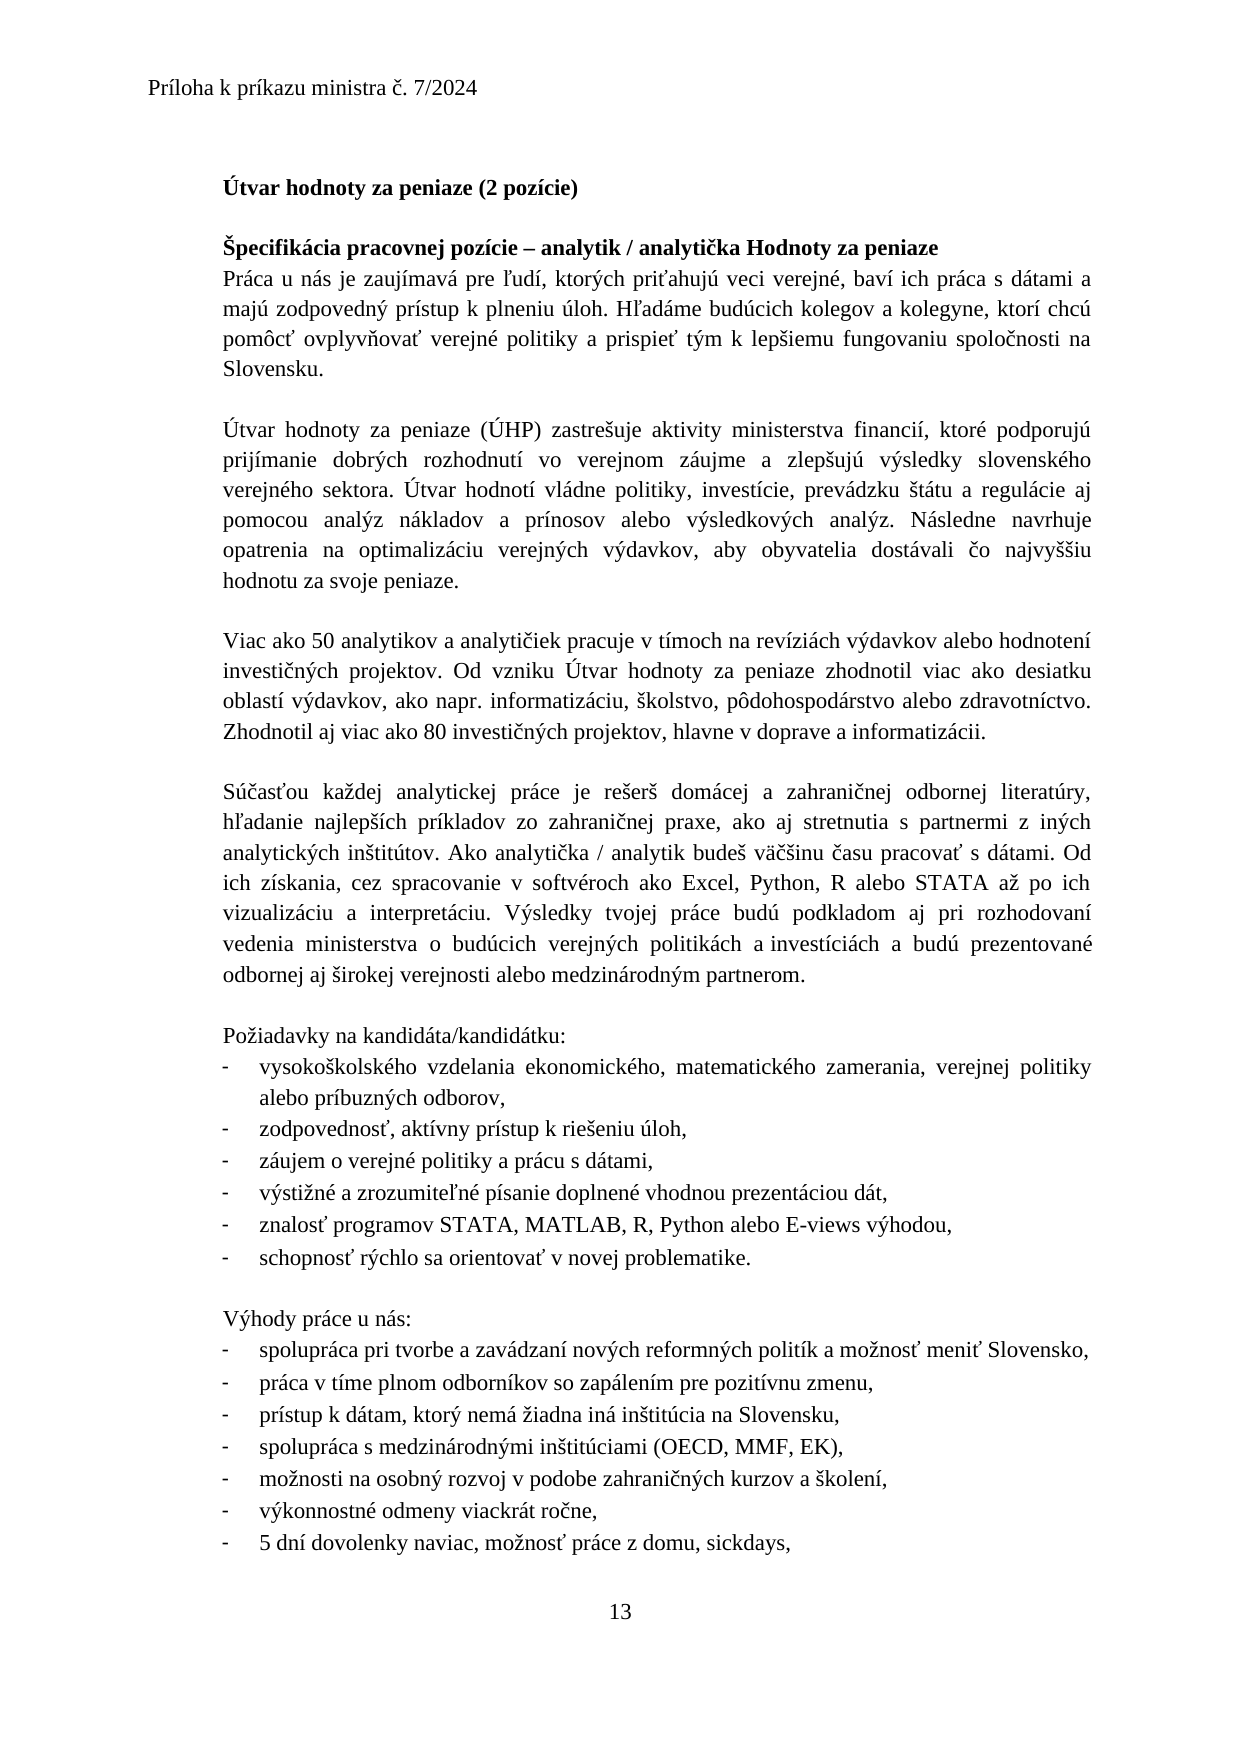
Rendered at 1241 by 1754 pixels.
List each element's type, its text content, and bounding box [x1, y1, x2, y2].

list 5 dní dovolenky naviac, možnosť práce z domu, sickdays, [222, 1528, 1093, 1557]
list Útvar hodnoty za peniaze (2 pozície) [223, 174, 1093, 200]
list Viac ako 50 analytikov a analytičiek pracuje v tímoch na revíziách výdavkov alebo hodnotení investičných projektov. Od vzniku Útvar hodnoty za peniaze zhodnotil viac ako desiatku oblastí výdavkov, ako napr. informatizáciu, školstvo, pôdohospodárstvo alebo zdravotníctvo. Zhodnotil aj viac ako 80 investičných projektov, hlavne v doprave a informatizácii. [223, 627, 1093, 744]
list výstižné a zrozumiteľné písanie doplnené vhodnou prezentáciou dát, [222, 1178, 1093, 1206]
list výkonnostné odmeny viackrát ročne, [222, 1496, 1093, 1524]
list znalosť programov STATA, MATLAB, R, Python alebo E-views výhodou, [222, 1211, 1093, 1239]
list záujem o verejné politiky a prácu s dátami, [222, 1146, 1093, 1174]
list zodpovednosť, aktívny prístup k riešeniu úloh, [222, 1114, 1093, 1142]
list Práca u nás je zaujímavá pre ľudí, ktorých priťahujú veci verejné, baví ich práca s dátami a majú zodpovedný prístup k plneniu úloh. Hľadáme budúcich kolegov a kolegyne, ktorí chcú pomôcť ovplyvňovať verejné politiky a prispieť tým k lepšiemu fungovaniu spoločnosti na Slovensku. [223, 264, 1093, 382]
list spolupráca s medzinárodnými inštitúciami (OECD, MMF, EK), [222, 1432, 1093, 1460]
list možnosti na osobný rozvoj v podobe zahraničných kurzov a školení, [222, 1464, 1093, 1492]
list Výhody práce u nás: [223, 1305, 1093, 1332]
list vysokoškolského vzdelania ekonomického, matematického zamerania, verejnej politiky alebo príbuzných odborov, [222, 1052, 1093, 1110]
list spolupráca pri tvorbe a zavádzaní nových reformných politík a možnosť meniť Slovensko, [222, 1335, 1093, 1363]
list Súčasťou každej analytickej práce je rešerš domácej a zahraničnej odbornej literatúry, hľadanie najlepších príkladov zo zahraničnej praxe, ako aj stretnutia s partnermi z iných analytických inštitútov. Ako analytička / analytik budeš väčšinu času pracovať s dátami. Od ich získania, cez spracovanie v softvéroch ako Excel, Python, R alebo STATA až po ich vizualizáciu a interpretáciu. Výsledky tvojej práce budú podkladom aj pri rozhodovaní vedenia ministerstva o budúcich verejných politikách a investíciách a budú prezentované odbornej aj širokej verejnosti alebo medzinárodným partnerom. [223, 778, 1093, 988]
list Útvar hodnoty za peniaze (ÚHP) zastrešuje aktivity ministerstva financií, ktoré podporujú prijímanie dobrých rozhodnutí vo verejnom záujme a zlepšujú výsledky slovenského verejného sektora. Útvar hodnotí vládne politiky, investície, prevádzku štátu a regulácie aj pomocou analýz nákladov a prínosov alebo výsledkových analýz. Následne navrhuje opatrenia na optimalizáciu verejných výdavkov, aby obyvatelia dostávali čo najvyššiu hodnotu za svoje peniaze. [223, 416, 1093, 593]
list práca v tíme plnom odborníkov so zapálením pre pozitívnu zmenu, [222, 1368, 1093, 1396]
list schopnosť rýchlo sa orientovať v novej problematike. [222, 1243, 1093, 1271]
list prístup k dátam, ktorý nemá žiadna iná inštitúcia na Slovensku, [222, 1400, 1093, 1428]
list Požiadavky na kandidáta/kandidátku: [223, 1022, 1093, 1048]
list Špecifikácia pracovnej pozície – analytik / analytička Hodnoty za peniaze [223, 234, 1093, 261]
